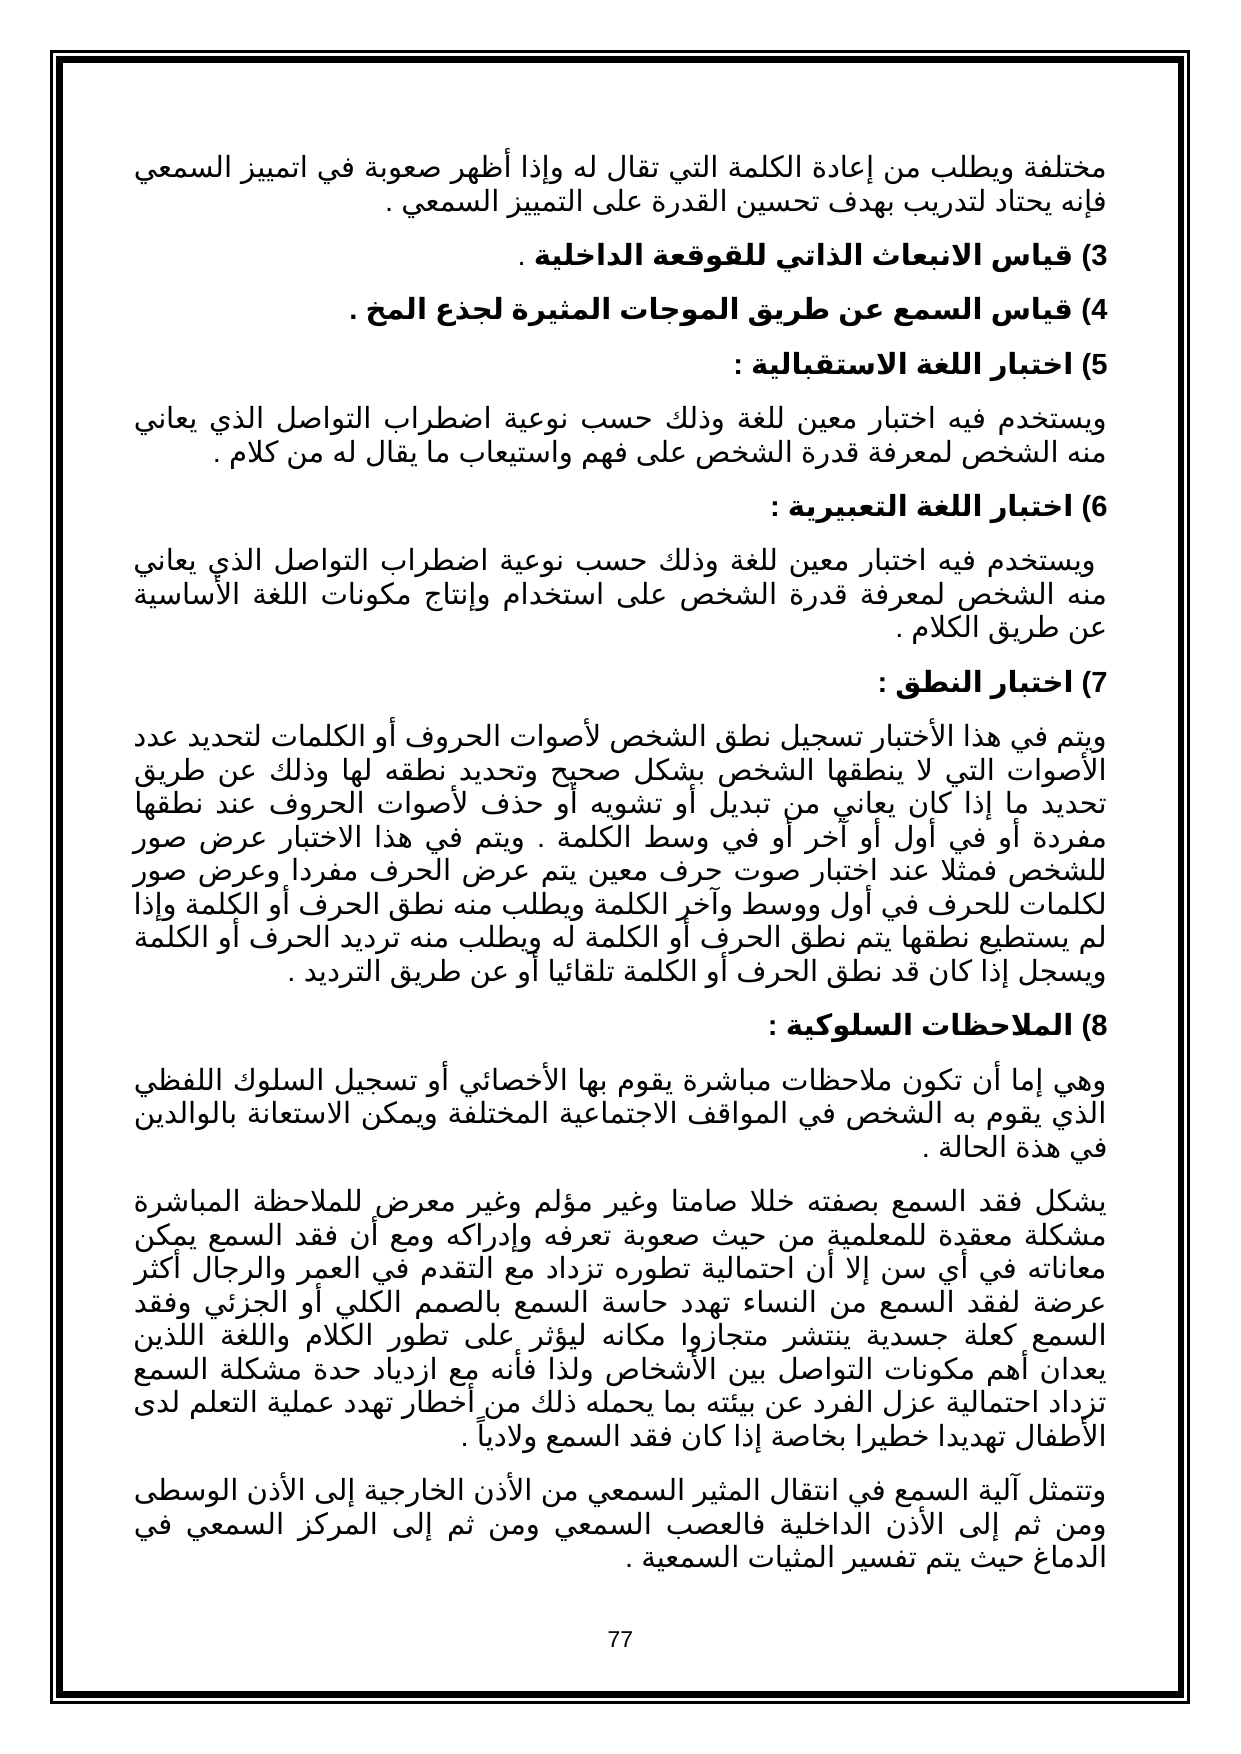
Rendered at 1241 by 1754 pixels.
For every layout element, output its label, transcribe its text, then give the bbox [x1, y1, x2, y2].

text 7) اختبار النطق : [133, 665, 1107, 698]
text 3) قياس الانبعاث الذاتي للقوقعة الداخلية . [133, 238, 1107, 271]
text ويستخدم فيه اختبار معين للغة وذلك حسب نوعية اضطراب التواصل الذي يعاني منه الشخص لمعرفة قدرة الشخص على استخدام وإنتاج مكونات اللغة الأساسية عن طريق الكلام . [133, 543, 1107, 644]
text ويستخدم فيه اختبار معين للغة وذلك حسب نوعية اضطراب التواصل الذي يعاني منه الشخص لمعرفة قدرة الشخص على فهم واستيعاب ما يقال له من كلام . [133, 401, 1107, 468]
text 5) اختبار اللغة الاستقبالية : [133, 347, 1107, 380]
text 6) اختبار اللغة التعبيرية : [133, 489, 1107, 522]
text يشكل فقد السمع بصفته خللا صامتا وغير مؤلم وغير معرض للملاحظة المباشرة مشكلة معقدة للمعلمية من حيث صعوبة تعرفه وإدراكه ومع أن فقد السمع يمكن معاناته في أي سن إلا أن احتمالية تطوره تزداد مع التقدم في العمر والرجال أكثر عرضة لفقد السمع من النساء تهدد حاسة السمع بالصمم الكلي أو الجزئي وفقد السمع كعلة جسدية ينتشر متجازوا مكانه ليؤثر على تطور الكلام واللغة اللذين يعدان أهم مكونات التواصل بين الأشخاص ولذا فأنه مع ازدياد حدة مشكلة السمع تزداد احتمالية عزل الفرد عن بيئته بما يحمله ذلك من أخطار تهدد عملية التعلم لدى الأطفال تهديدا خطيرا بخاصة إذا كان فقد السمع ولادياً . [133, 1184, 1107, 1452]
text ويتم في هذا الأختبار تسجيل نطق الشخص لأصوات الحروف أو الكلمات لتحديد عدد الأصوات التي لا ينطقها الشخص بشكل صحيح وتحديد نطقه لها وذلك عن طريق تحديد ما إذا كان يعاني من تبديل أو تشويه أو حذف لأصوات الحروف عند نطقها مفردة أو في أول أو آخر أو في وسط الكلمة . ويتم في هذا الاختبار عرض صور للشخص فمثلا عند اختبار صوت حرف معين يتم عرض الحرف مفردا وعرض صور لكلمات للحرف في أول ووسط وآخر الكلمة ويطلب منه نطق الحرف أو الكلمة وإذا لم يستطيع نطقها يتم نطق الحرف أو الكلمة له ويطلب منه ترديد الحرف أو الكلمة ويسجل إذا كان قد نطق الحرف أو الكلمة تلقائيا أو عن طريق الترديد . [133, 719, 1107, 987]
text 8) الملاحظات السلوكية : [133, 1008, 1107, 1042]
text وهي إما أن تكون ملاحظات مباشرة يقوم بها الأخصائي أو تسجيل السلوك اللفظي الذي يقوم به الشخص في المواقف الاجتماعية المختلفة ويمكن الاستعانة بالوالدين في هذة الحالة . [133, 1063, 1107, 1163]
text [133, 150, 1107, 217]
text 4) قياس السمع عن طريق الموجات المثيرة لجذع المخ . [133, 292, 1107, 326]
text وتتمثل آلية السمع في انتقال المثير السمعي من الأذن الخارجية إلى الأذن الوسطى ومن ثم إلى الأذن الداخلية فالعصب السمعي ومن ثم إلى المركز السمعي في الدماغ حيث يتم تفسير المثيات السمعية . [133, 1473, 1107, 1574]
